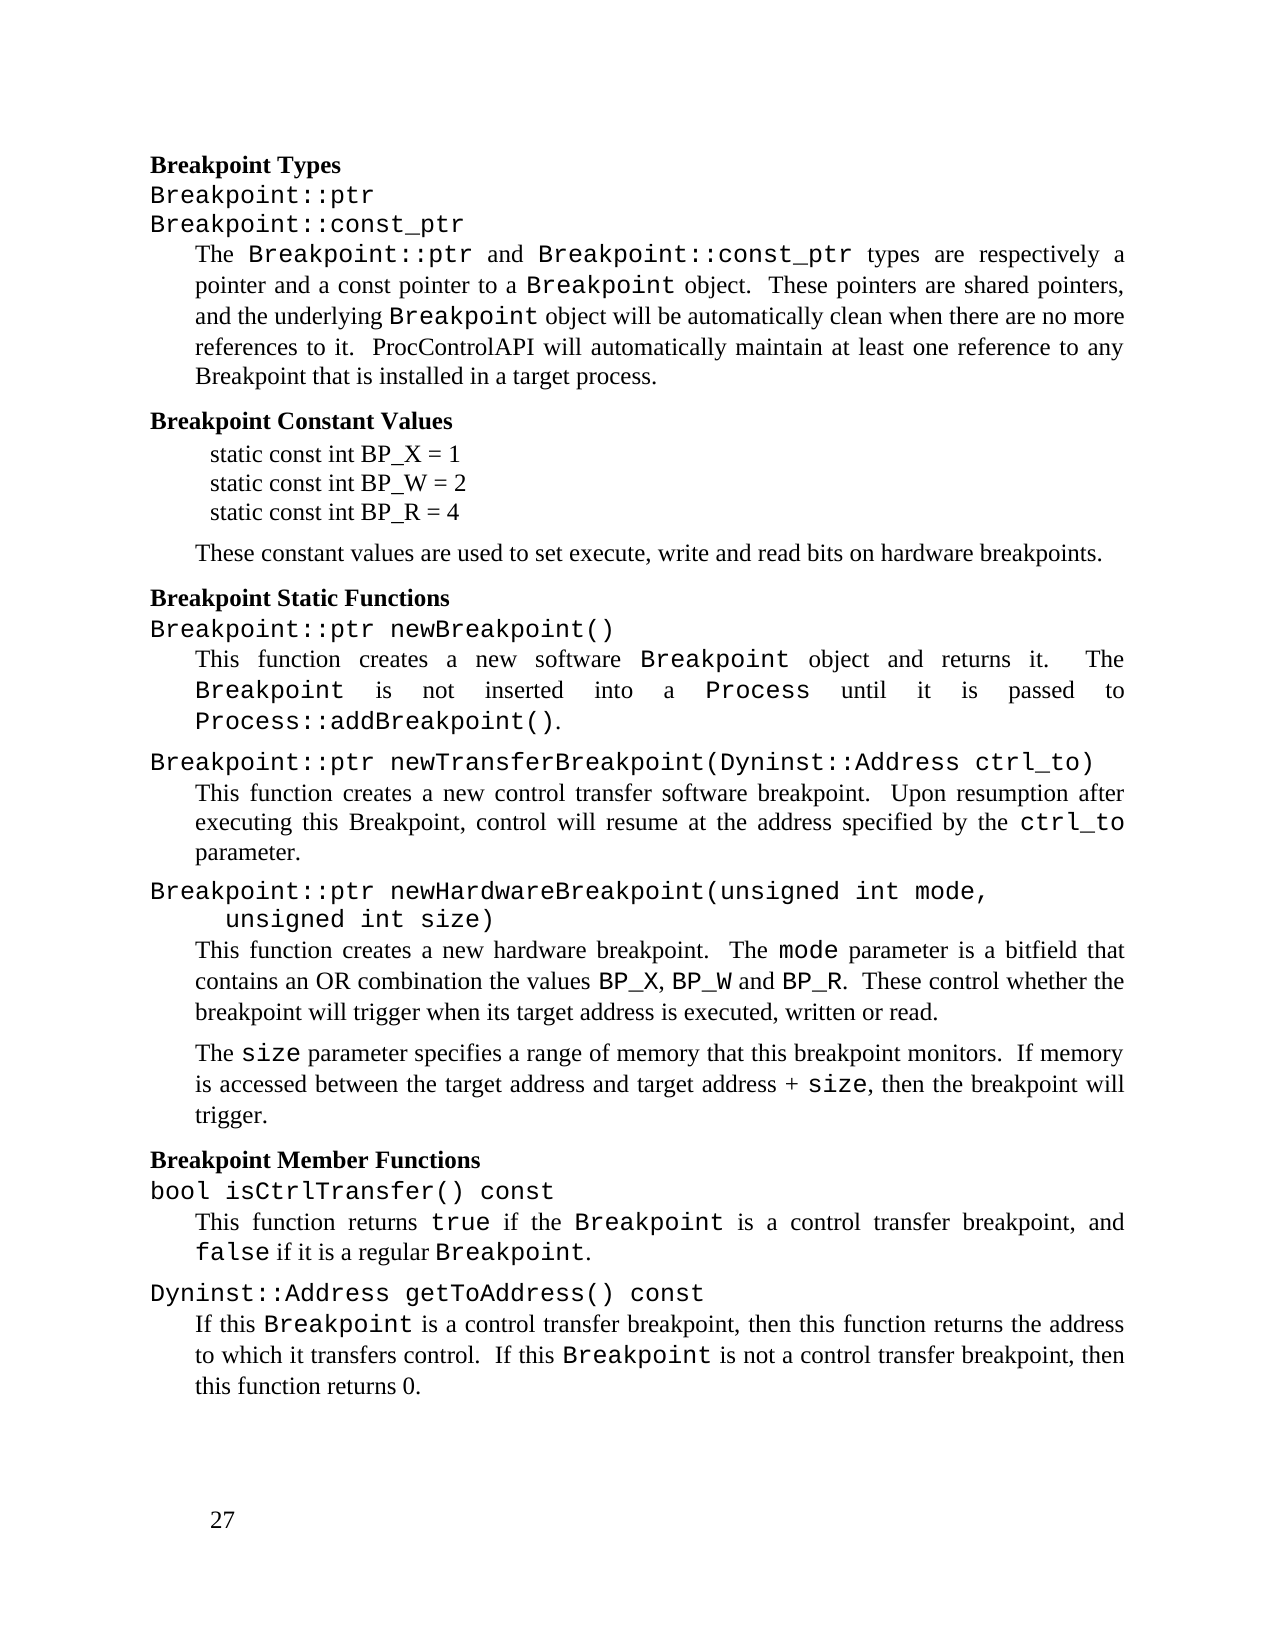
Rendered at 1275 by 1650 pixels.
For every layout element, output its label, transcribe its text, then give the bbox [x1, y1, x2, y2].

text static const int BP_W = 2 [150, 468, 1125, 497]
text The Breakpoint::ptr and Breakpoint::const_ptr types are respectively a pointer and a const pointer to a Breakpoint object. These pointers are shared pointers, and the underlying Breakpoint object will be automatically clean when there are no more references to it. ProcControlAPI will automatically maintain at least one reference to any Breakpoint that is installed in a target process. [195, 239, 1125, 389]
text The size parameter specifies a range of memory that this breakpoint monitors. If memory is accessed between the target address and target address + size, then the breakpoint will trigger. [195, 1038, 1125, 1129]
text This function creates a new software Breakpoint object and returns it. The Breakpoint is not inserted into a Process until it is passed to Process::addBreakpoint(). [195, 644, 1125, 737]
text Breakpoint::ptr [150, 183, 1125, 211]
subtitle Breakpoint Static Functions [150, 583, 1125, 612]
subtitle Breakpoint Member Functions [150, 1145, 1125, 1174]
text bool isCtrlTransfer() const [150, 1178, 1125, 1207]
subtitle Breakpoint Constant Values [150, 406, 1125, 435]
text Breakpoint::ptr newTransferBreakpoint(Dyninst::Address ctrl_to) [150, 749, 1125, 778]
text Dyninst::Address getToAddress() const [150, 1281, 1125, 1309]
text Breakpoint::const_ptr [150, 211, 1125, 239]
text This function returns true if the Breakpoint is a control transfer breakpoint, and false if it is a regular Breakpoint. [195, 1207, 1125, 1268]
text If this Breakpoint is a control transfer breakpoint, then this function returns the address to which it transfers control. If this Breakpoint is not a control transfer breakpoint, then this function returns 0. [195, 1309, 1125, 1399]
subtitle Breakpoint Types [150, 150, 1125, 179]
text static const int BP_X = 1 [150, 439, 1125, 468]
text Breakpoint::ptr newHardwareBreakpoint(unsigned int mode, unsigned int size) [150, 879, 1125, 935]
text These constant values are used to set execute, write and read bits on hardware breakpoints. [195, 538, 1125, 567]
text This function creates a new control transfer software breakpoint. Upon resumption after executing this Breakpoint, control will resume at the address specified by the ctrl_to parameter. [195, 778, 1125, 866]
text This function creates a new hardware breakpoint. The mode parameter is a bitfield that contains an OR combination the values BP_X, BP_W and BP_R. These control whether the breakpoint will trigger when its target address is executed, written or read. [195, 935, 1125, 1026]
text Breakpoint::ptr newBreakpoint() [150, 616, 1125, 644]
text static const int BP_R = 4 [150, 497, 1125, 525]
